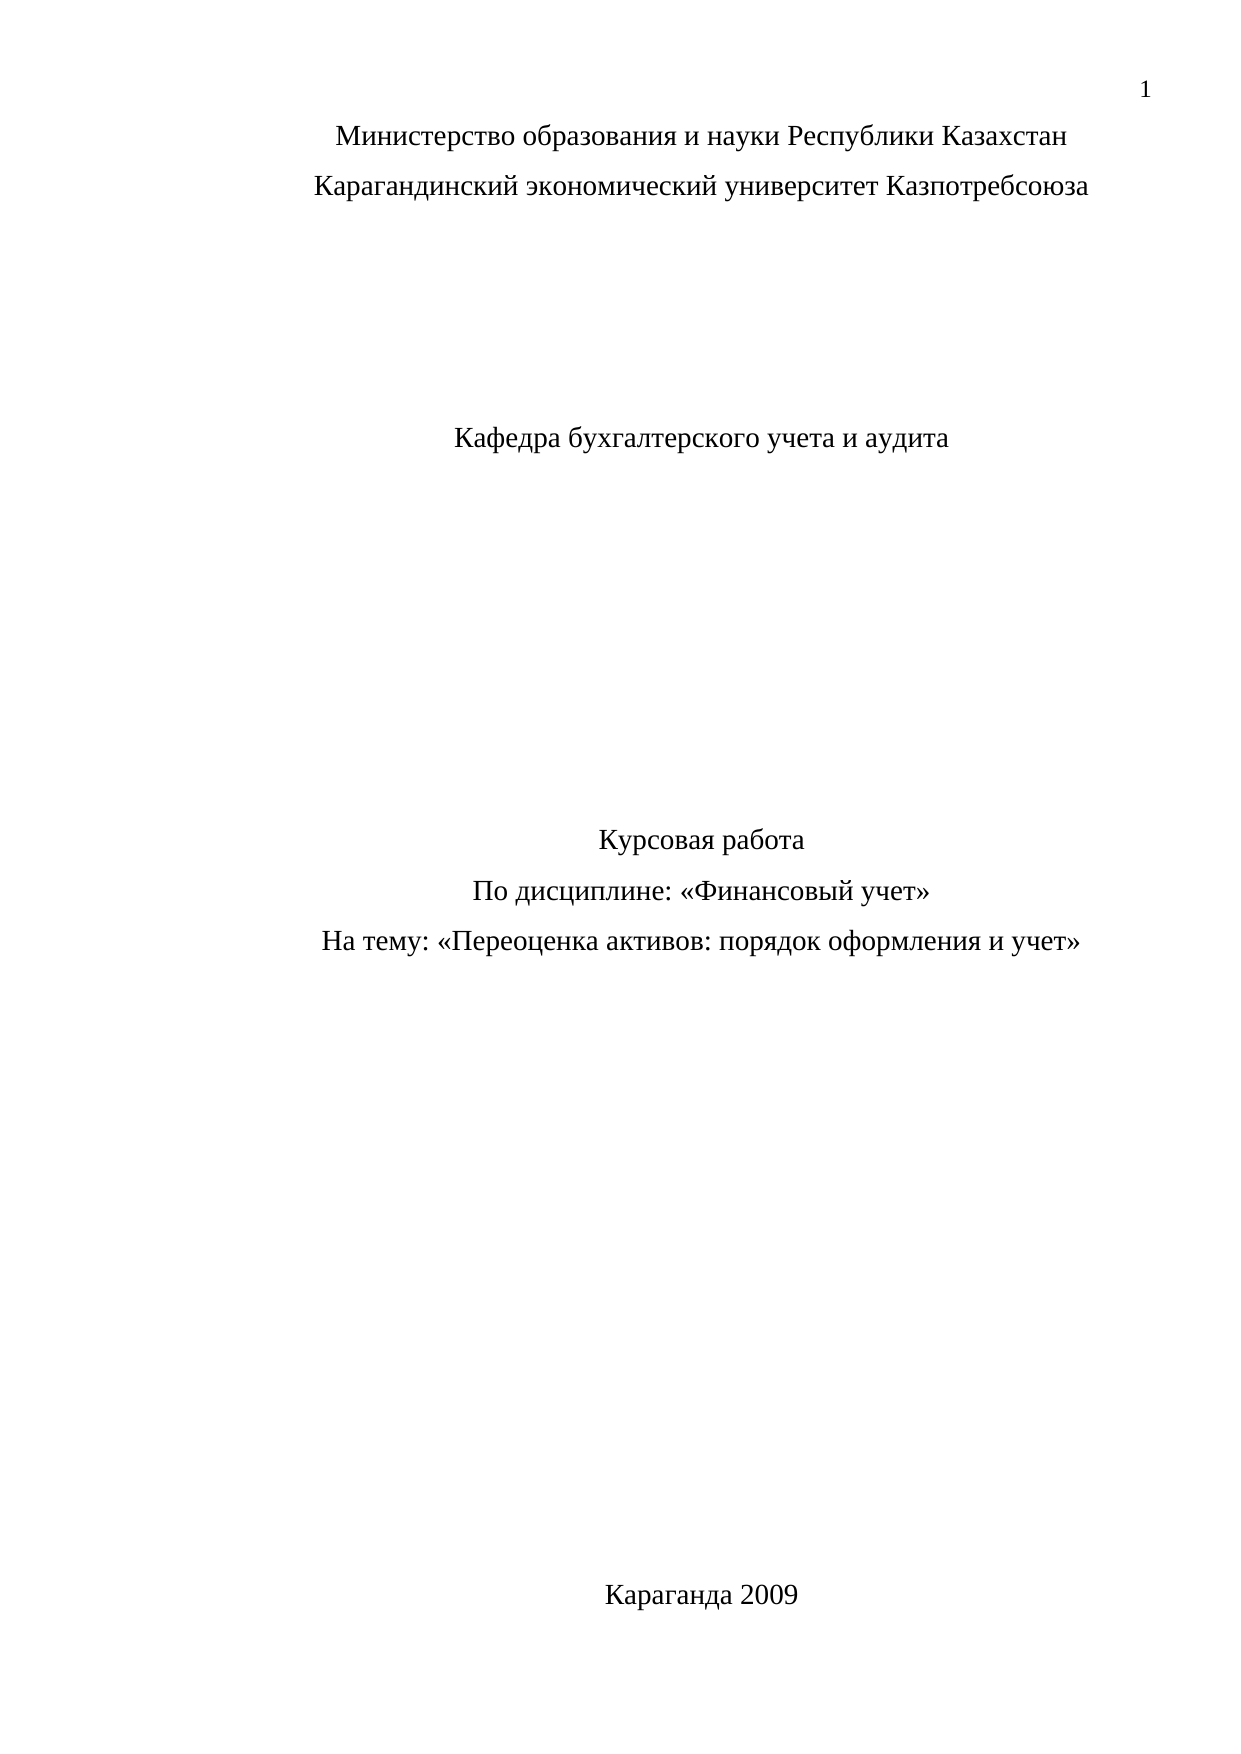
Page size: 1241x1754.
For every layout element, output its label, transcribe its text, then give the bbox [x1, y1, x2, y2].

subtitle Курсовая работа [177, 822, 1152, 856]
text Кафедра бухгалтерского учета и аудита [177, 420, 1152, 453]
text На тему: «Переоценка активов: порядок оформления и учет» [177, 923, 1152, 957]
text Министерство образования и науки Республики Казахстан [177, 118, 1152, 152]
text Караганда 2009 [177, 1577, 1152, 1611]
text Карагандинский экономический университет Казпотребсоюза [177, 168, 1152, 202]
text По дисциплине: «Финансовый учет» [177, 873, 1152, 906]
